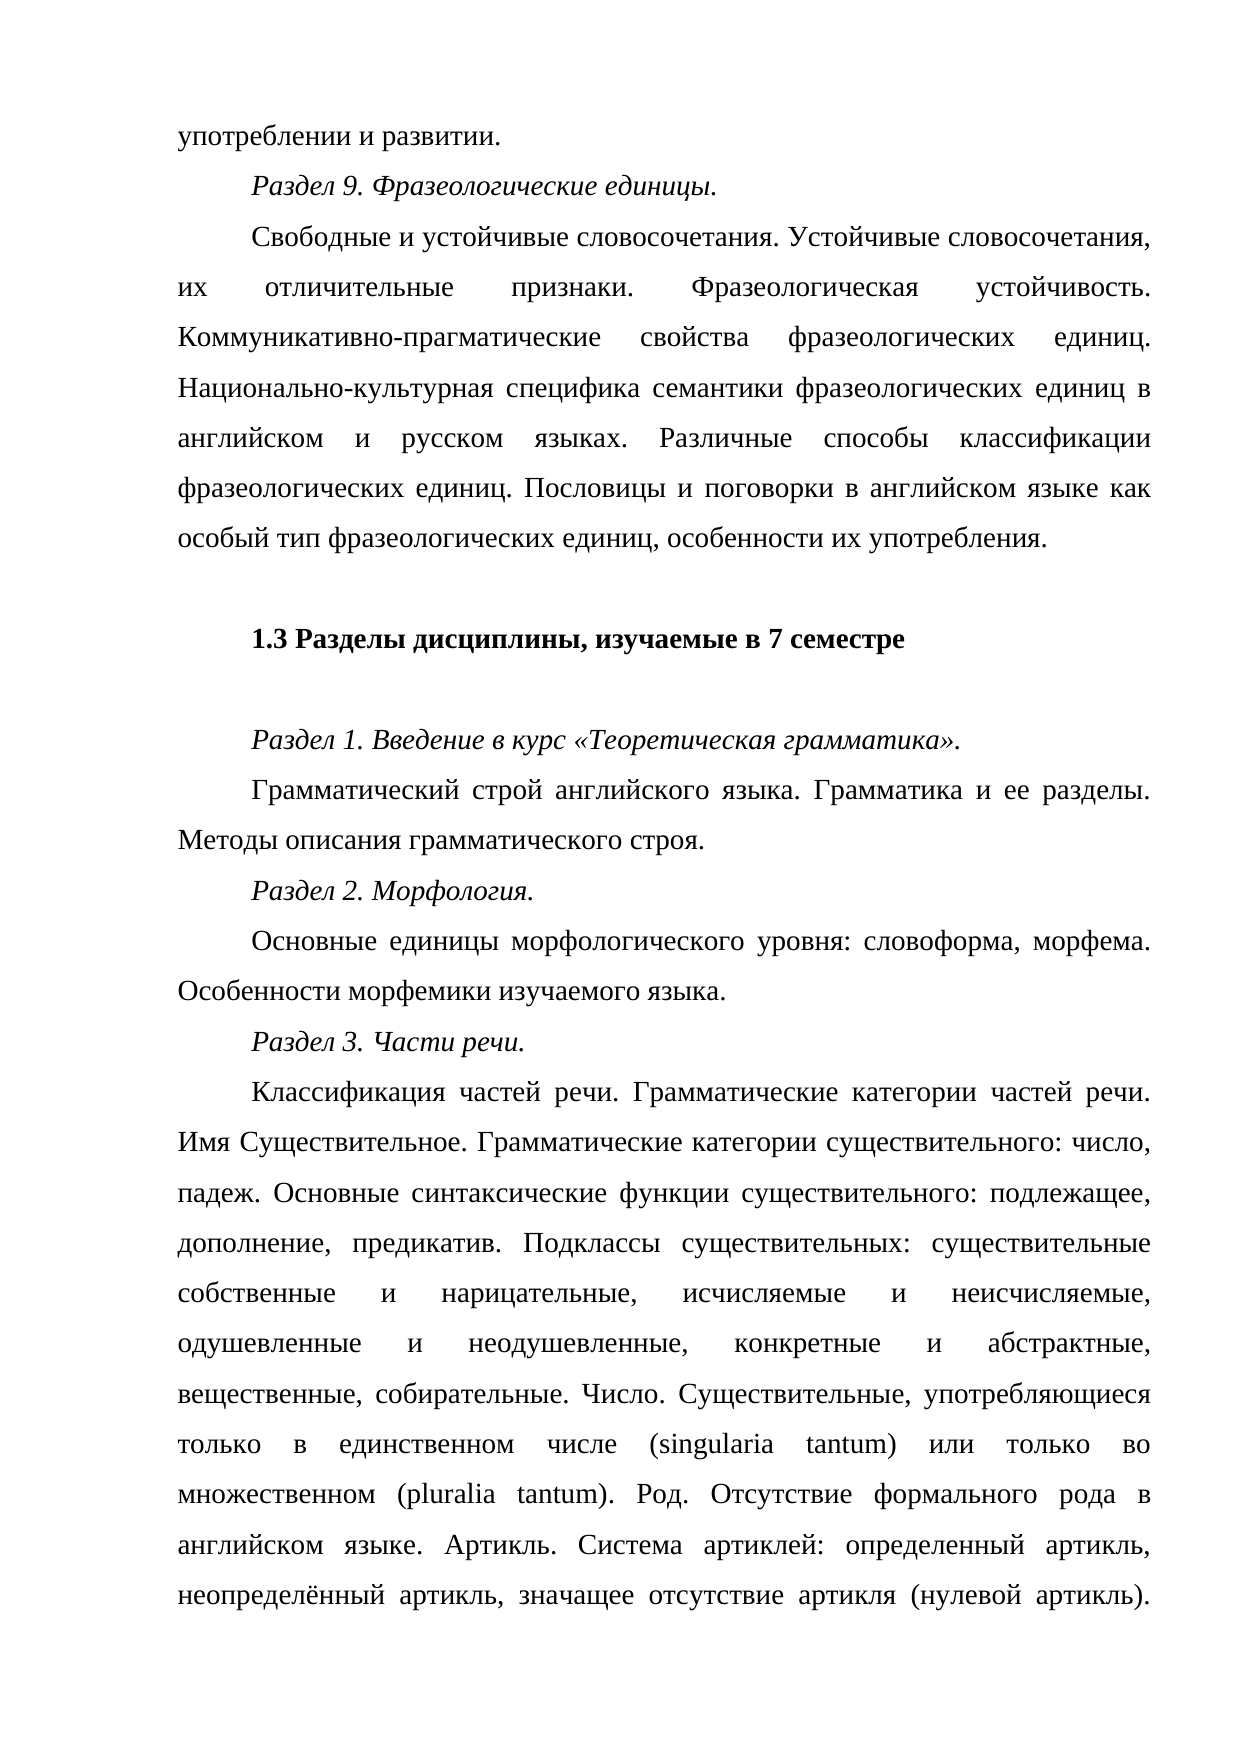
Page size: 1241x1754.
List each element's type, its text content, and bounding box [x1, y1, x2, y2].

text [177, 118, 1152, 152]
text Раздел 9. Фразеологические единицы. [177, 168, 1152, 202]
text Грамматический строй английского языка. Грамматика и ее разделы. Методы описания грамматического строя. [177, 772, 1152, 856]
text Раздел 3. Части речи. [177, 1024, 1152, 1057]
subtitle 1.3 Разделы дисциплины, изучаемые в 7 семестре [177, 621, 1152, 655]
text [177, 1074, 1152, 1611]
text Раздел 1. Введение в курс «Теоретическая грамматика». [177, 722, 1152, 755]
text Свободные и устойчивые словосочетания. Устойчивые словосочетания, их отличительные признаки. Фразеологическая устойчивость. Коммуникативно-прагматические свойства фразеологических единиц. Национально-культурная специфика семантики фразеологических единиц в английском и русском языках. Различные способы классификации фразеологических единиц. Пословицы и поговорки в английском языке как особый тип фразеологических единиц, особенности их употребления. [177, 219, 1152, 554]
text Раздел 2. Морфология. [177, 873, 1152, 906]
text Основные единицы морфологического уровня: словоформа, морфема. Особенности морфемики изучаемого языка. [177, 923, 1152, 1007]
